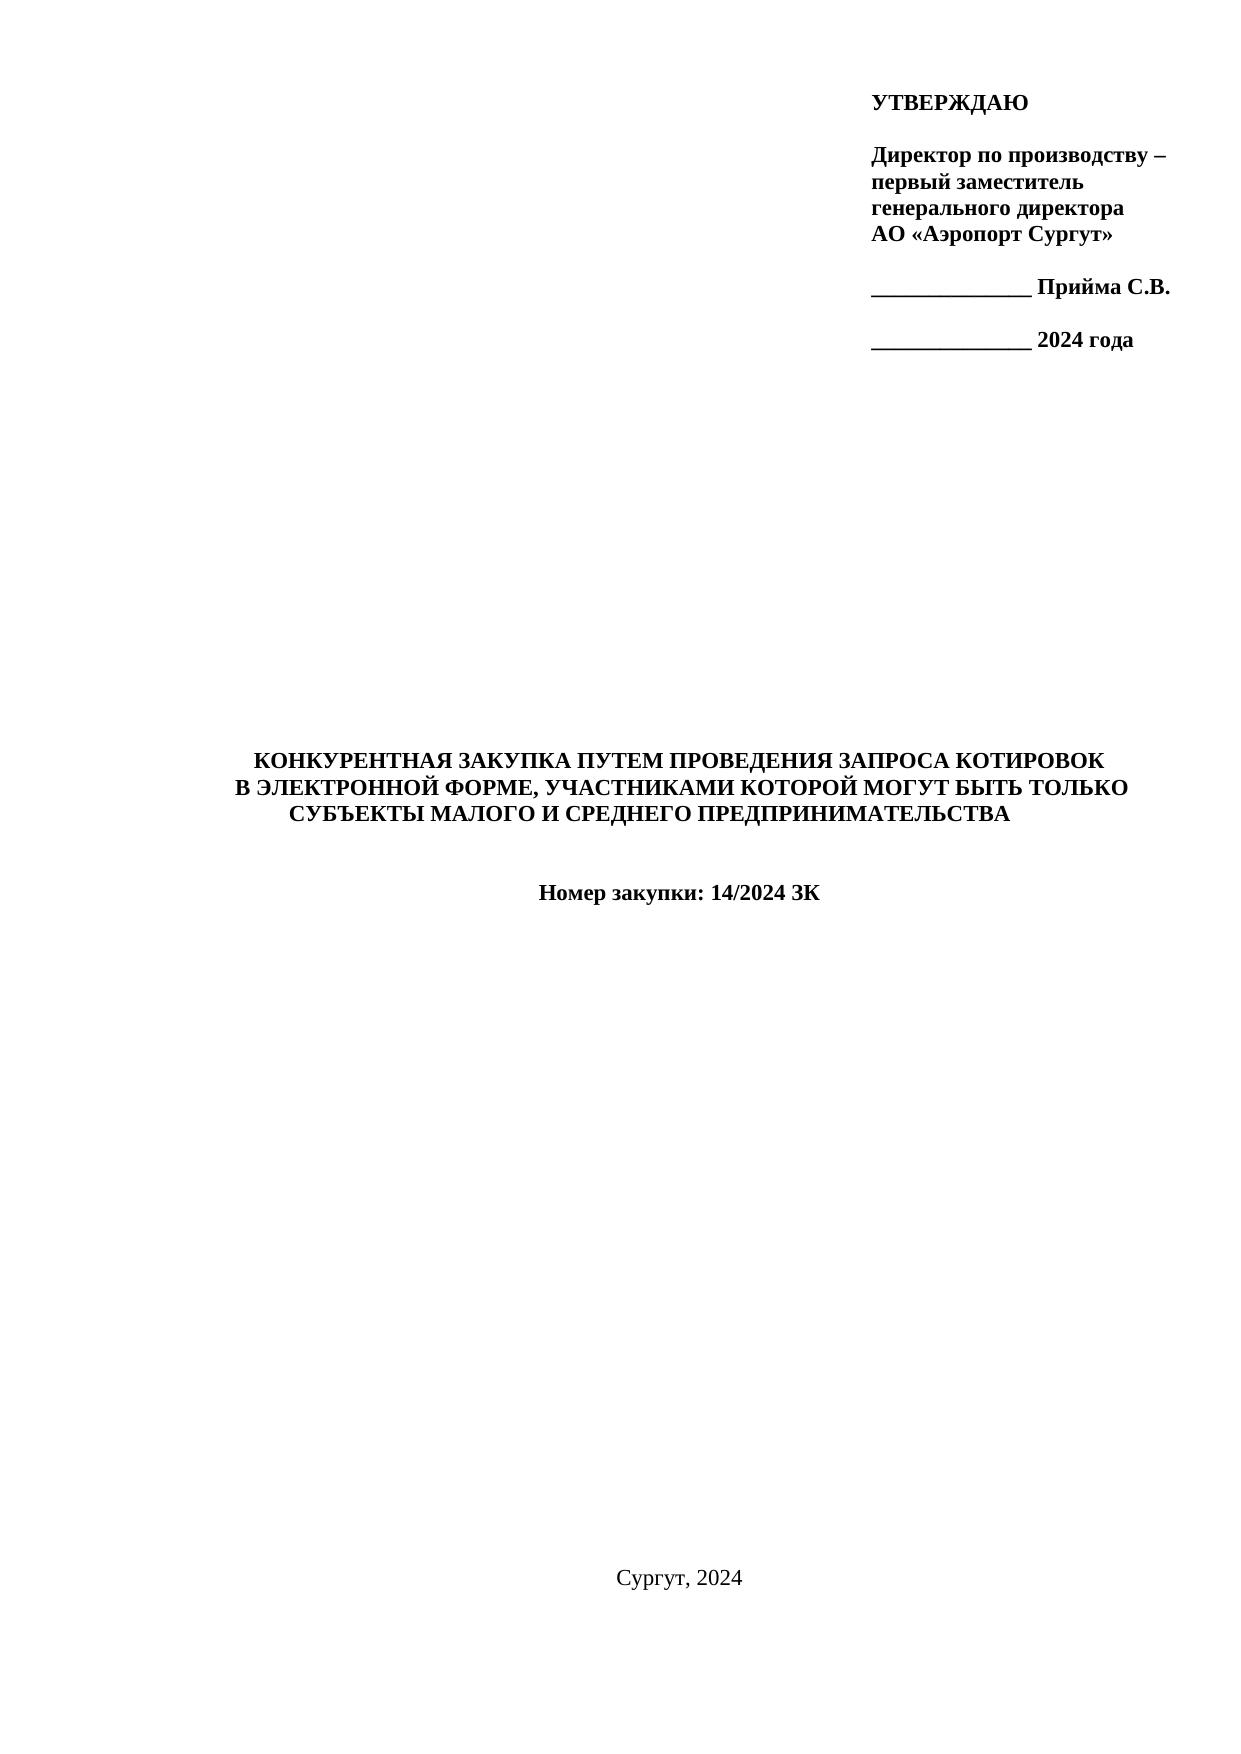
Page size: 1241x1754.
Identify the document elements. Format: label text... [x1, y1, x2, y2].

text Номер закупки: 14/2024 ЗК [118, 879, 1181, 906]
text ______________ Прийма С.В. [856, 273, 1181, 299]
text первый заместитель [856, 168, 1181, 194]
text Директор по производству – [856, 141, 1181, 168]
text ______________ 2024 года [856, 326, 1181, 352]
text Сургут, 2024 [118, 1564, 1181, 1591]
text КОНКУРЕНТНАЯ ЗАКУПКА ПУТЕМ ПРОВЕДЕНИЯ ЗАПРОСА КОТИРОВОК [118, 747, 1181, 774]
text генерального директора [856, 194, 1181, 220]
text УТВЕРЖДАЮ [856, 89, 1181, 115]
text В ЭЛЕКТРОННОЙ ФОРМЕ, УЧАСТНИКАМИ КОТОРОЙ МОГУТ БЫТЬ ТОЛЬКО СУБЪЕКТЫ МАЛОГО И СРЕДНЕГО ПРЕДПРИНИМАТЕЛЬСТВА [118, 774, 1181, 827]
text АО «Аэропорт Сургут» [856, 220, 1181, 247]
